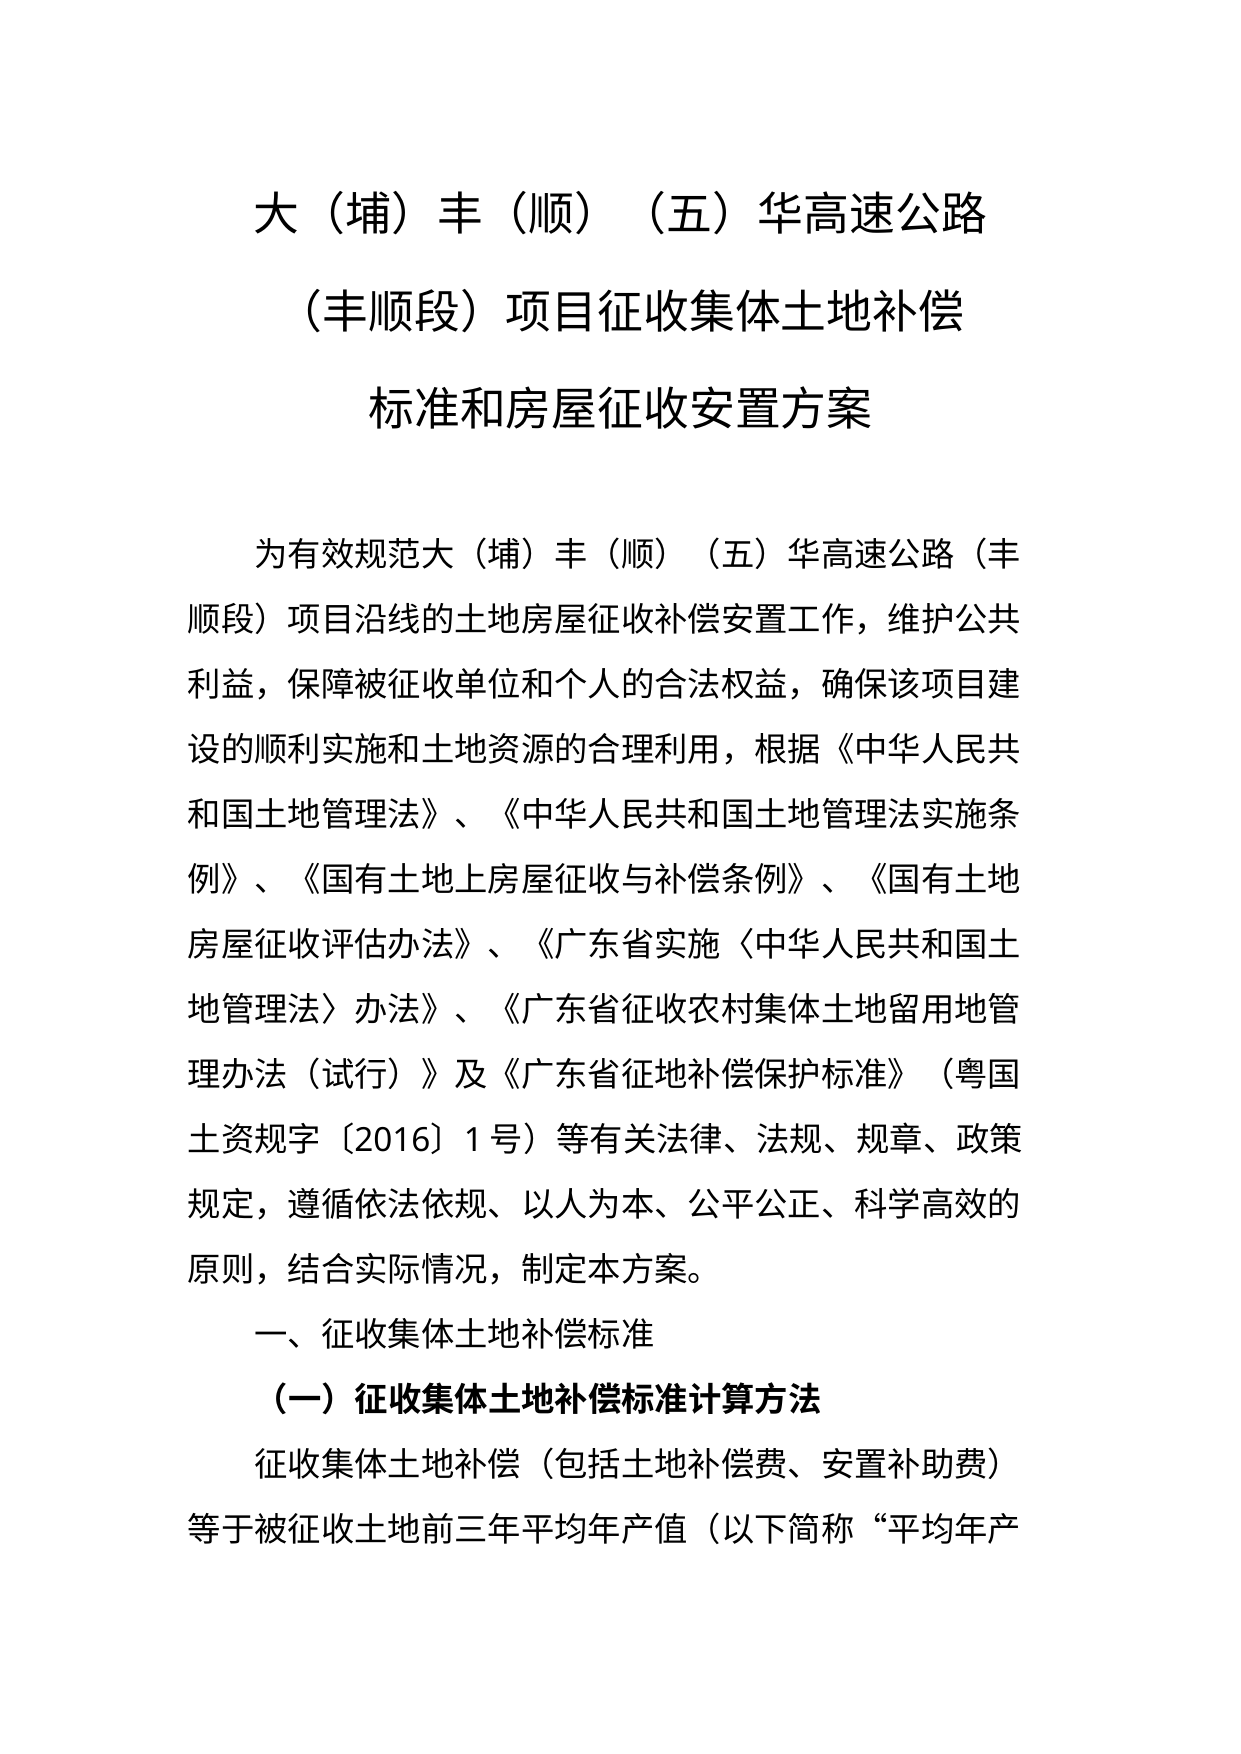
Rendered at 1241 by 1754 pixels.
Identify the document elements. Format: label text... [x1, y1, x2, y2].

text 大（埔）丰（顺）（五）华高速公路 [187, 162, 1053, 259]
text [187, 1429, 1053, 1559]
text 一、征收集体土地补偿标准 [187, 1299, 1053, 1364]
text （丰顺段）项目征收集体土地补偿 [187, 259, 1053, 357]
text （一）征收集体土地补偿标准计算方法 [187, 1364, 1053, 1429]
text 标准和房屋征收安置方案 [187, 357, 1053, 454]
text 为有效规范大（埔）丰（顺）（五）华高速公路（丰顺段）项目沿线的土地房屋征收补偿安置工作，维护公共利益，保障被征收单位和个人的合法权益，确保该项目建设的顺利实施和土地资源的合理利用，根据《中华人民共和国土地管理法》、《中华人民共和国土地管理法实施条例》、《国有土地上房屋征收与补偿条例》、《国有土地房屋征收评估办法》、《广东省实施〈中华人民共和国土地管理法〉办法》、《广东省征收农村集体土地留用地管理办法（试行）》及《广东省征地补偿保护标准》（粤国土资规字〔2016〕1号）等有关法律、法规、规章、政策规定，遵循依法依规、以人为本、公平公正、科学高效的原则，结合实际情况，制定本方案。 [187, 519, 1053, 1299]
